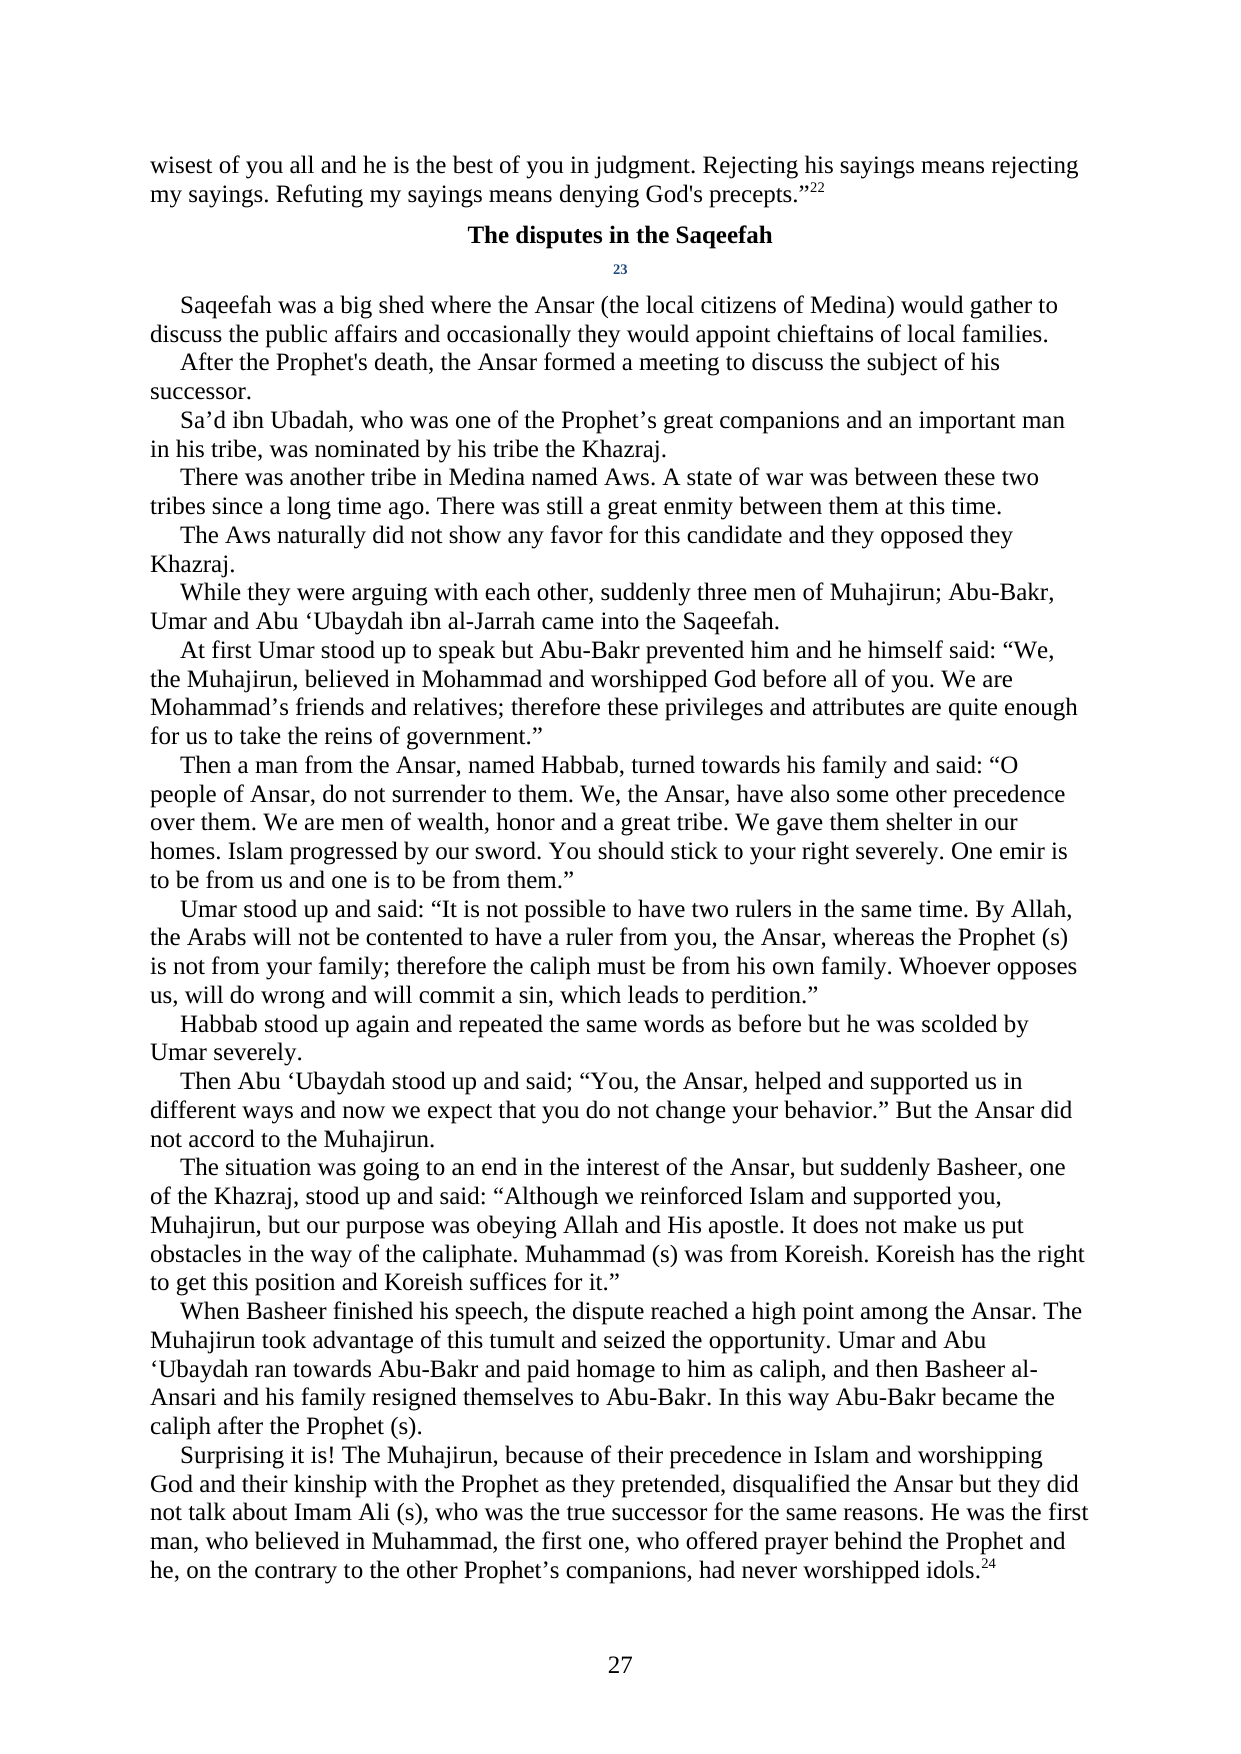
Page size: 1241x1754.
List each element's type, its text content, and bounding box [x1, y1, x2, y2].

text Then a man from the Ansar, named Habbab, turned towards his family and said: “O people of Ansar, do not surrender to them. We, the Ansar, have also some other precedence over them. We are men of wealth, honor and a great tribe. We gave them shelter in our homes. Islam progressed by our sword. You should stick to your right severely. One emir is to be from us and one is to be from them.” [150, 750, 1090, 894]
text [150, 150, 1090, 207]
text Surprising it is! The Muhajirun, because of their precedence in Islam and worshipping God and their kinship with the Prophet as they pretended, disqualified the Ansar but they did not talk about Imam Ali (s), who was the true successor for the same reasons. He was the first man, who believed in Muhammad, the first one, who offered prayer behind the Prophet and he, on the contrary to the other Prophet’s companions, had never worshipped idols. [150, 1440, 1090, 1584]
text Saqeefah was a big shed where the Ansar (the local citizens of Medina) would gather to discuss the public affairs and occasionally they would appoint chieftains of local families. [150, 290, 1090, 347]
text Umar stood up and said: “It is not possible to have two rulers in the same time. By Allah, the Arabs will not be contented to have a ruler from you, the Ansar, whereas the Prophet (s) is not from your family; therefore the caliph must be from his own family. Whoever opposes us, will do wrong and will commit a sin, which leads to perdition.” [150, 894, 1090, 1009]
text Then Abu ‘Ubaydah stood up and said; “You, the Ansar, helped and supported us in different ways and now we expect that you do not change your behavior.” But the Ansar did not accord to the Muhajirun. [150, 1066, 1090, 1152]
text Habbab stood up again and repeated the same words as before but he was scolded by Umar severely. [150, 1009, 1090, 1066]
subtitle The disputes in the Saqeefah [150, 220, 1090, 249]
text When Basheer finished his speech, the dispute reached a high point among the Ansar. The Muhajirun took advantage of this tumult and seized the opportunity. Umar and Abu ‘Ubaydah ran towards Abu-Bakr and paid homage to him as caliph, and then Basheer al-Ansari and his family resigned themselves to Abu-Bakr. In this way Abu-Bakr became the caliph after the Prophet (s). [150, 1296, 1090, 1440]
text After the Prophet's death, the Ansar formed a meeting to discuss the subject of his successor. [150, 347, 1090, 405]
text At first Umar stood up to speak but Abu-Bakr prevented him and he himself said: “We, the Muhajirun, believed in Mohammad and worshipped God before all of you. We are Mohammad’s friends and relatives; therefore these privileges and attributes are quite enough for us to take the reins of government.” [150, 635, 1090, 750]
text The situation was going to an end in the interest of the Ansar, but suddenly Basheer, one of the Khazraj, stood up and said: “Although we reinforced Islam and supported you, Muhajirun, but our purpose was obeying Allah and His apostle. It does not make us put obstacles in the way of the caliphate. Muhammad (s) was from Koreish. Koreish has the right to get this position and Koreish suffices for it.” [150, 1152, 1090, 1296]
text There was another tribe in Medina named Aws. A state of war was between these two tribes since a long time ago. There was still a great enmity between them at this time. [150, 462, 1090, 520]
text While they were arguing with each other, suddenly three men of Muhajirun; Abu-Bakr, Umar and Abu ‘Ubaydah ibn al-Jarrah came into the Saqeefah. [150, 577, 1090, 635]
text Sa’d ibn Ubadah, who was one of the Prophet’s great companions and an important man in his tribe, was nominated by his tribe the Khazraj. [150, 405, 1090, 462]
text The Aws naturally did not show any favor for this candidate and they opposed they Khazraj. [150, 520, 1090, 577]
